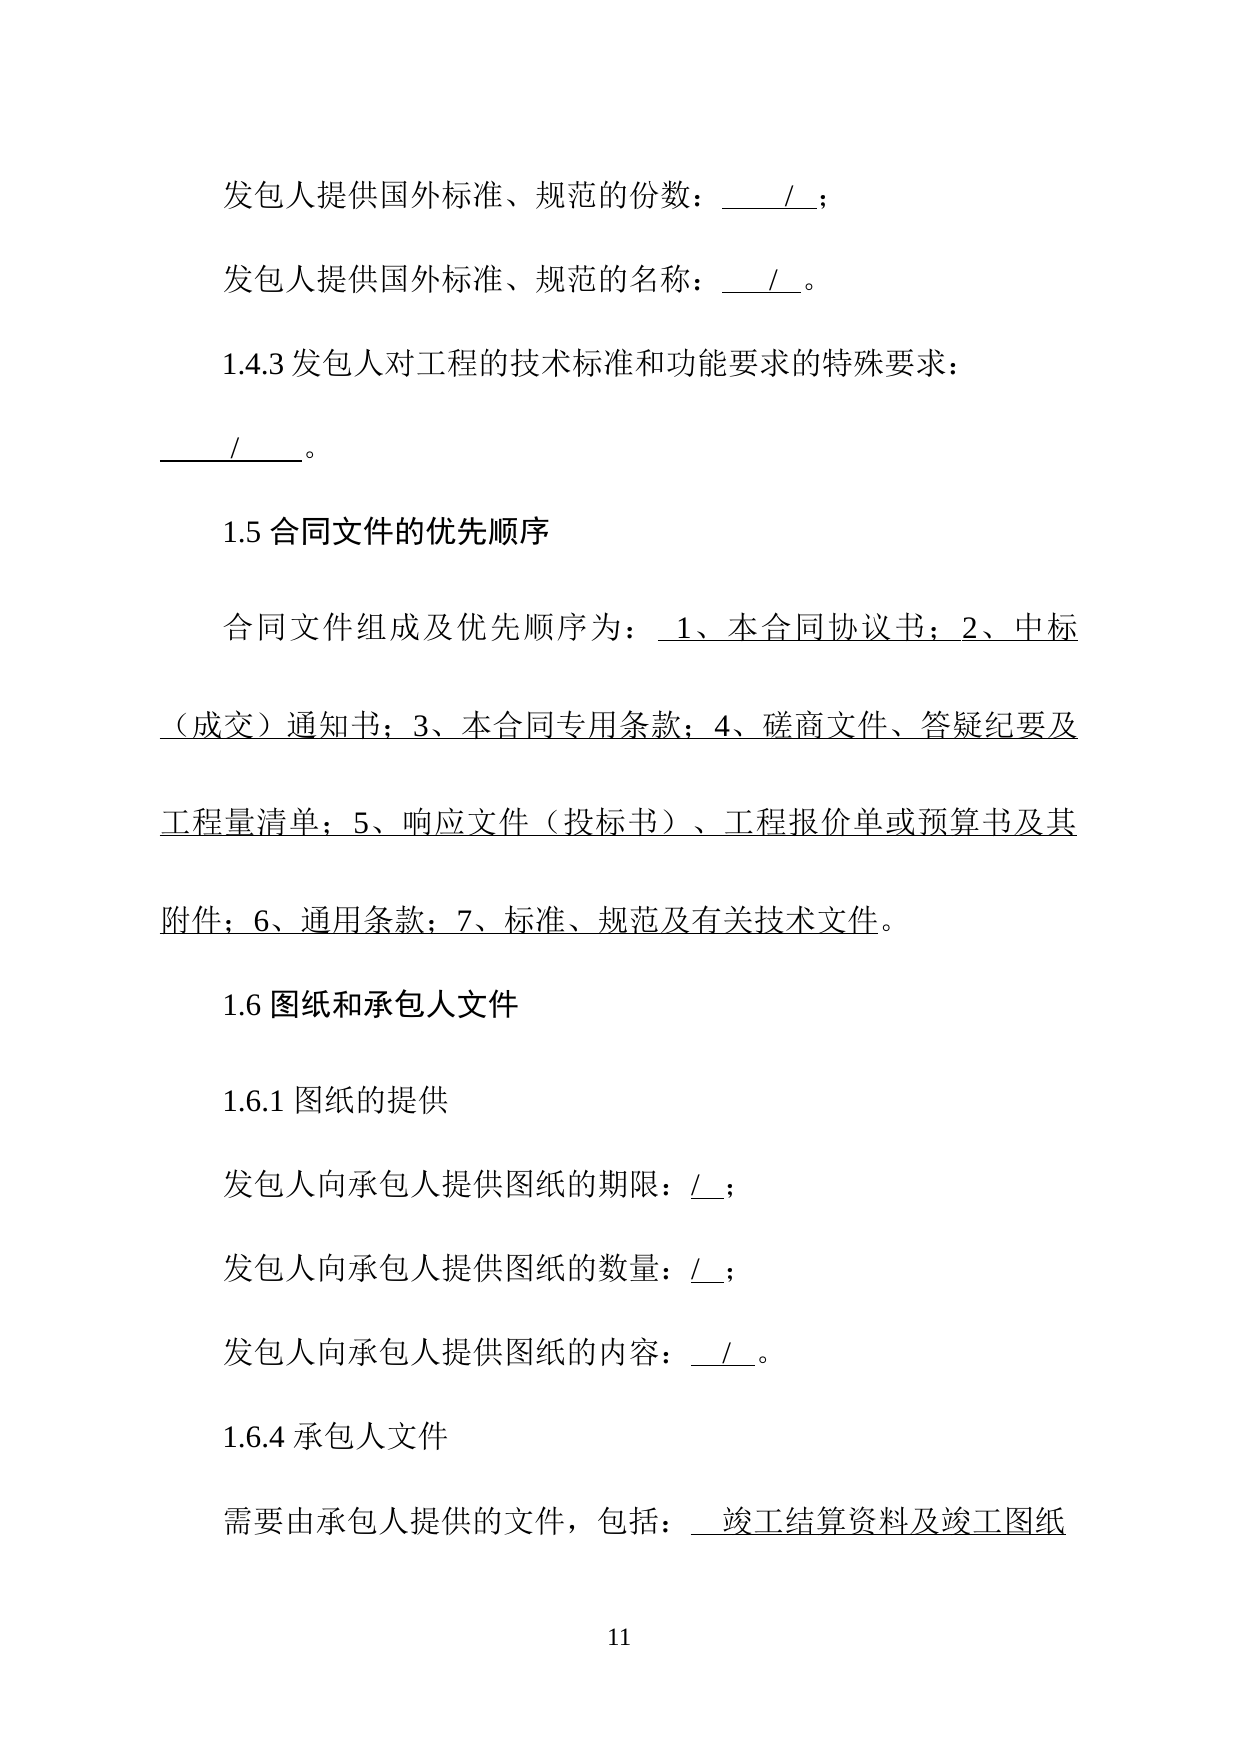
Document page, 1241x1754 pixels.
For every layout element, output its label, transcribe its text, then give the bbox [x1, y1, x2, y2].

text 发包人提供国外标准、规范的名称： / 。 [159, 246, 1078, 311]
text 发包人向承包人提供图纸的期限：/； [159, 1151, 1078, 1216]
text 发包人向承包人提供图纸的内容：/。 [159, 1319, 1078, 1384]
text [222, 1487, 1078, 1552]
text 发包人向承包人提供图纸的数量：/； [159, 1235, 1078, 1300]
text 1.5 合同文件的优先顺序 [159, 498, 1078, 563]
text 发包人提供国外标准、规范的份数： / ； [159, 162, 1078, 227]
text 1.6.1 图纸的提供 [159, 1067, 1078, 1132]
text 合同文件组成及优先顺序为： 1、本合同协议书；2、中标（成交）通知书；3、本合同专用条款；4、磋商文件、答疑纪要及工程量清单；5、响应文件（投标书）、工程报价单或预算书及其附件；6、通用条款；7、标准、规范及有关技术文件。 [159, 594, 1078, 738]
text 1.4.3发包人对工程的技术标准和功能要求的特殊要求： [222, 330, 1078, 395]
text 合同文件组成及优先顺序为： 1、本合同协议书；2、中标（成交）通知书；3、本合同专用条款；4、磋商文件、答疑纪要及工程量清单；5、响应文件（投标书）、工程报价单或预算书及其附件；6、通用条款；7、标准、规范及有关技术文件。 [159, 739, 1078, 952]
text  / 。 [159, 414, 1078, 479]
text 1.6 图纸和承包人文件 [159, 971, 1078, 1036]
text 1.6.4 承包人文件 [159, 1403, 1078, 1468]
